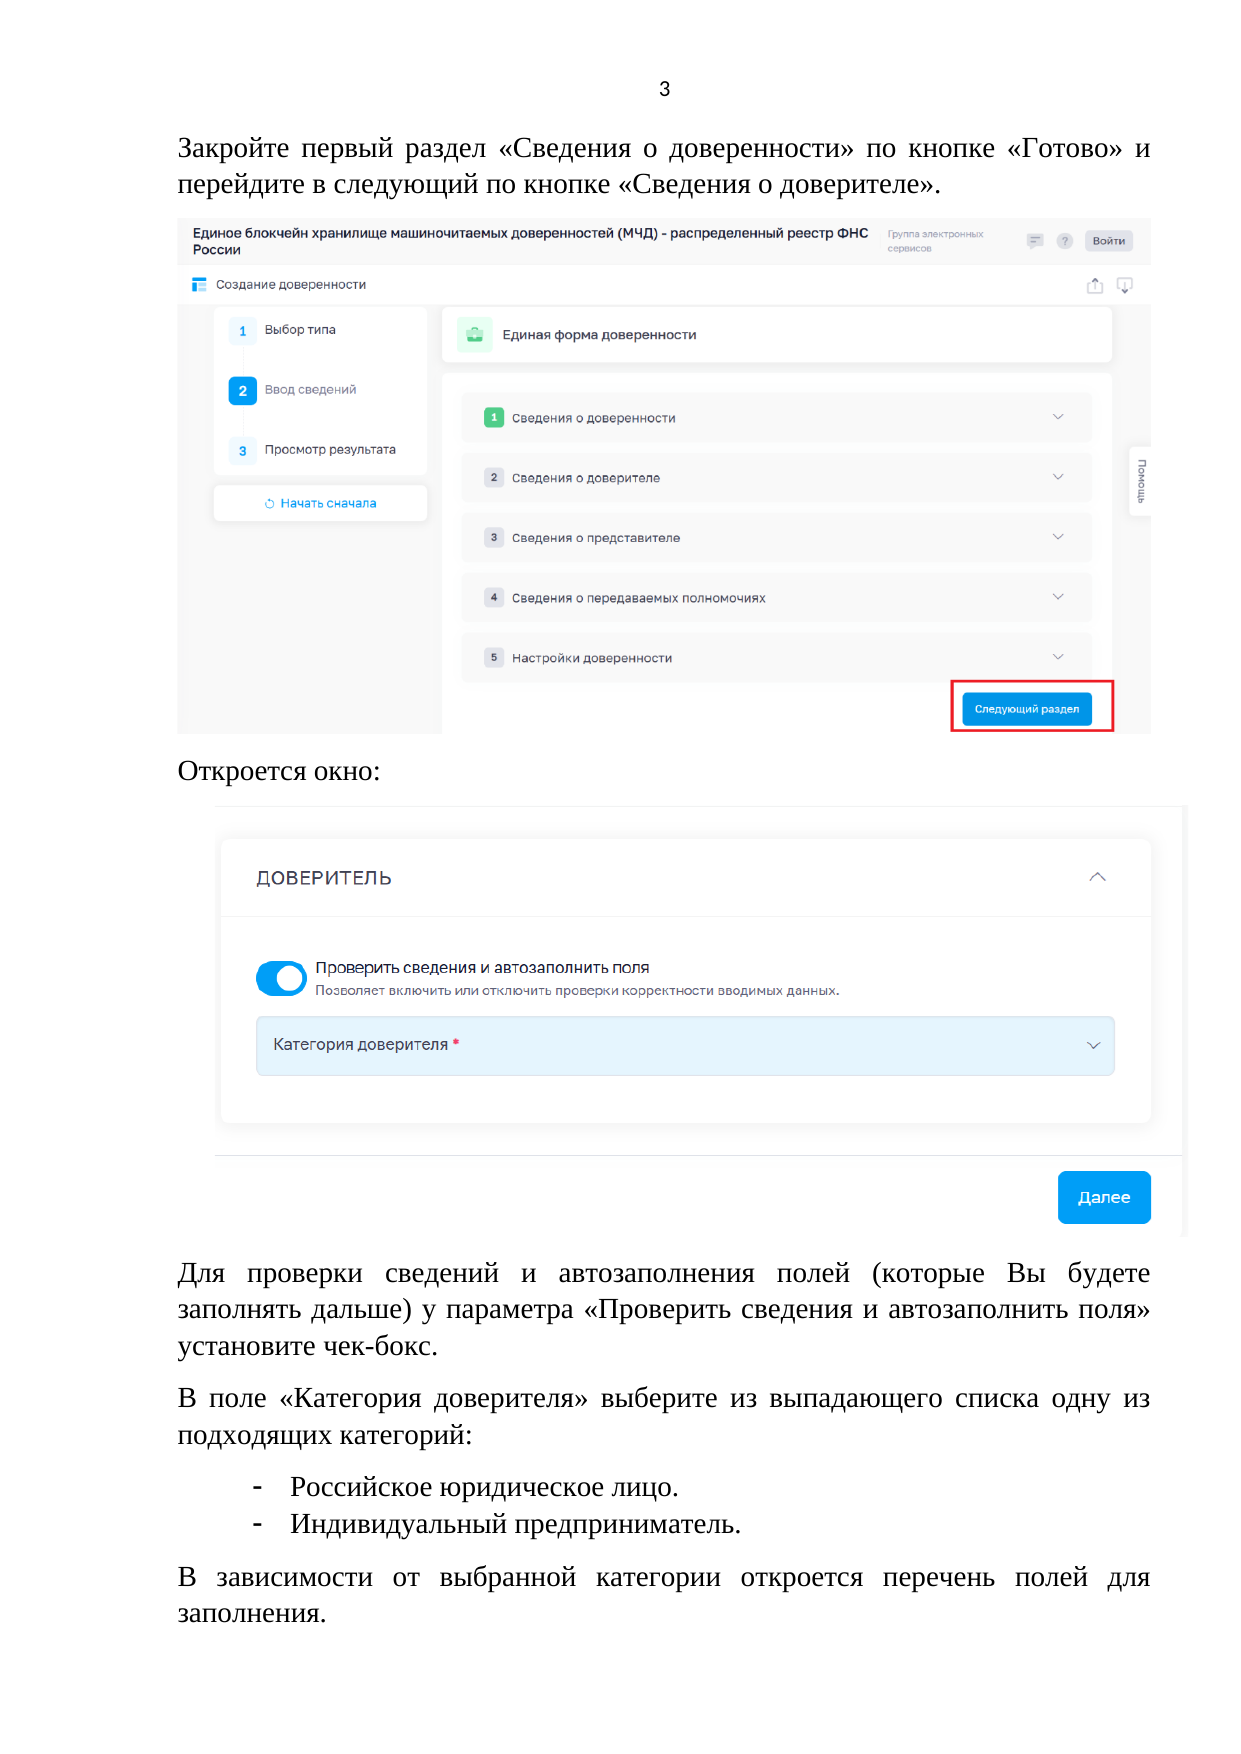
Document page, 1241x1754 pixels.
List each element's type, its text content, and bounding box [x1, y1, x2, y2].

list Индивидуальный предприниматель. [252, 1506, 1152, 1539]
text Для проверки сведений и автозаполнения полей (которые Вы будете заполнять дальше) у параметра «Проверить сведения и автозаполнить поля» установите чек-бокс. [177, 1256, 1152, 1361]
list Российское юридическое лицо. [252, 1469, 1152, 1503]
text Откроется окно: [177, 753, 1152, 786]
text Закройте первый раздел «Сведения о доверенности» по кнопке «Готово» и перейдите в следующий по кнопке «Сведения о доверителе». [177, 130, 1152, 199]
picture [214, 805, 1189, 1237]
picture [177, 218, 1151, 734]
text В зависимости от выбранной категории откроется перечень полей для заполнения. [177, 1559, 1152, 1628]
text В поле «Категория доверителя» выберите из выпадающего списка одну из подходящих категорий: [177, 1381, 1152, 1450]
